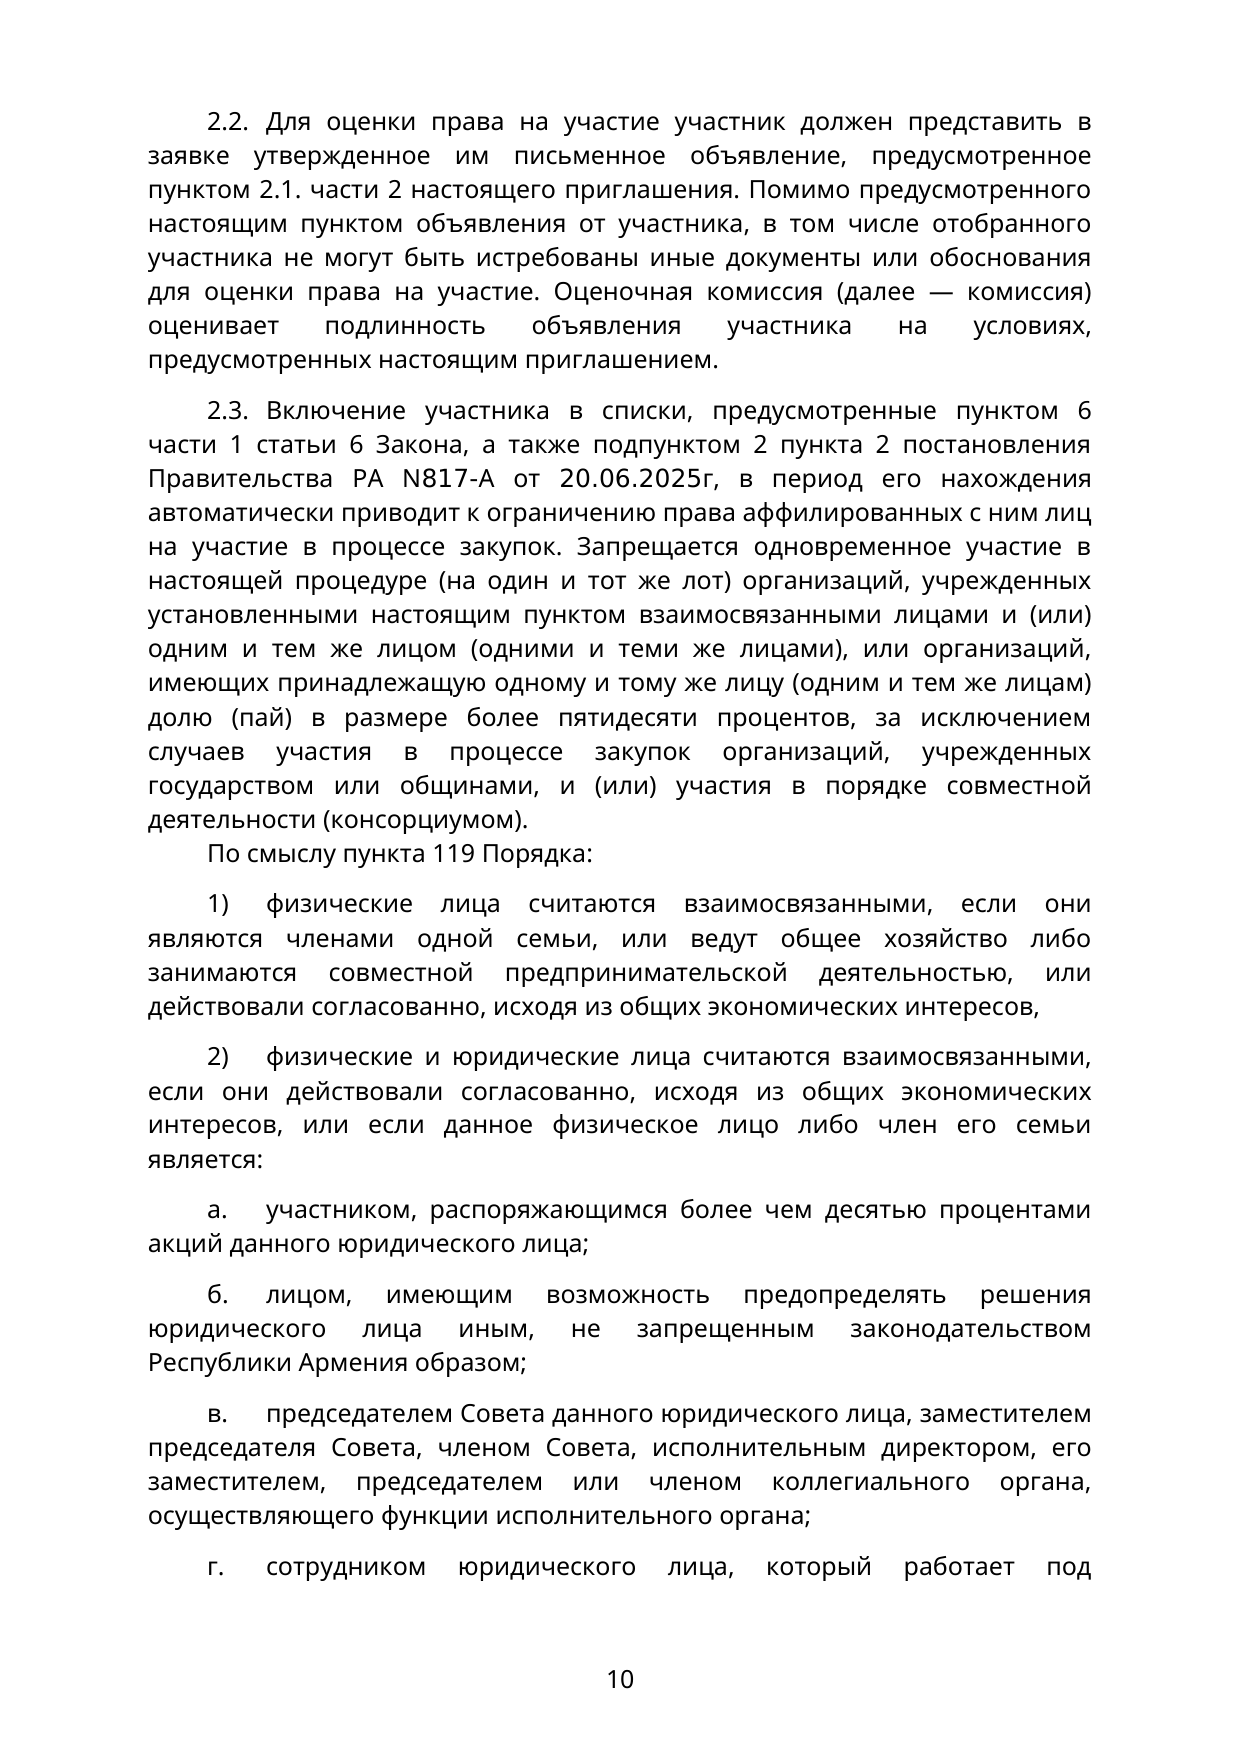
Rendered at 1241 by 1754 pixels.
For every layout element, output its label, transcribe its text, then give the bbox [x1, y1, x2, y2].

text б. лицом, имеющим возможность предопределять решения юридического лица иным, не запрещенным законодательством Республики Армения образом; [148, 1277, 1092, 1379]
text а. участником, распоряжающимся более чем десятью процентами акций данного юридического лица; [148, 1192, 1092, 1260]
text 1) физические лица считаются взаимосвязанными, если они являются членами одной семьи, или ведут общее хозяйство либо занимаются совместной предпринимательской деятельностью, или действовали согласованно, исходя из общих экономических интересов, [148, 886, 1092, 1022]
text 2.3. Включение участника в списки, предусмотренные пунктом 6 части 1 статьи 6 Закона, а также подпунктом 2 пункта 2 постановления Правительства РА N817-А от 20.06.2025г, в период его нахождения автоматически приводит к ограничению права аффилированных с ним лиц на участие в процессе закупок. Запрещается одновременное участие в настоящей процедуре (на один и тот же лот) организаций, учрежденных установленными настоящим пунктом взаимосвязанными лицами и (или) одним и тем же лицом (одними и теми же лицами), или организаций, имеющих принадлежащую одному и тому же лицу (одним и тем же лицам) долю (пай) в размере более пятидесяти процентов, за исключением случаев участия в процессе закупок организаций, учрежденных государством или общинами, и (или) участия в порядке совместной деятельности (консорциумом). [148, 393, 1092, 835]
text в. председателем Совета данного юридического лица, заместителем председателя Совета, членом Совета, исполнительным директором, его заместителем, председателем или членом коллегиального органа, осуществляющего функции исполнительного органа; [148, 1396, 1092, 1532]
text 2) физические и юридические лица считаются взаимосвязанными, если они действовали согласованно, исходя из общих экономических интересов, или если данное физическое лицо либо член его семьи является: [148, 1039, 1092, 1175]
text По смыслу пункта 119 Порядка: [148, 835, 1092, 869]
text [148, 1548, 1092, 1583]
text 2.2. Для оценки права на участие участник должен представить в заявке утвержденное им письменное объявление, предусмотренное пунктом 2.1. части 2 настоящего приглашения. Помимо предусмотренного настоящим пунктом объявления от участника, в том числе отобранного участника не могут быть истребованы иные документы или обоснования для оценки права на участие. Оценочная комиссия (далее — комиссия) оценивает подлинность объявления участника на условиях, предусмотренных настоящим приглашением. [148, 103, 1092, 376]
